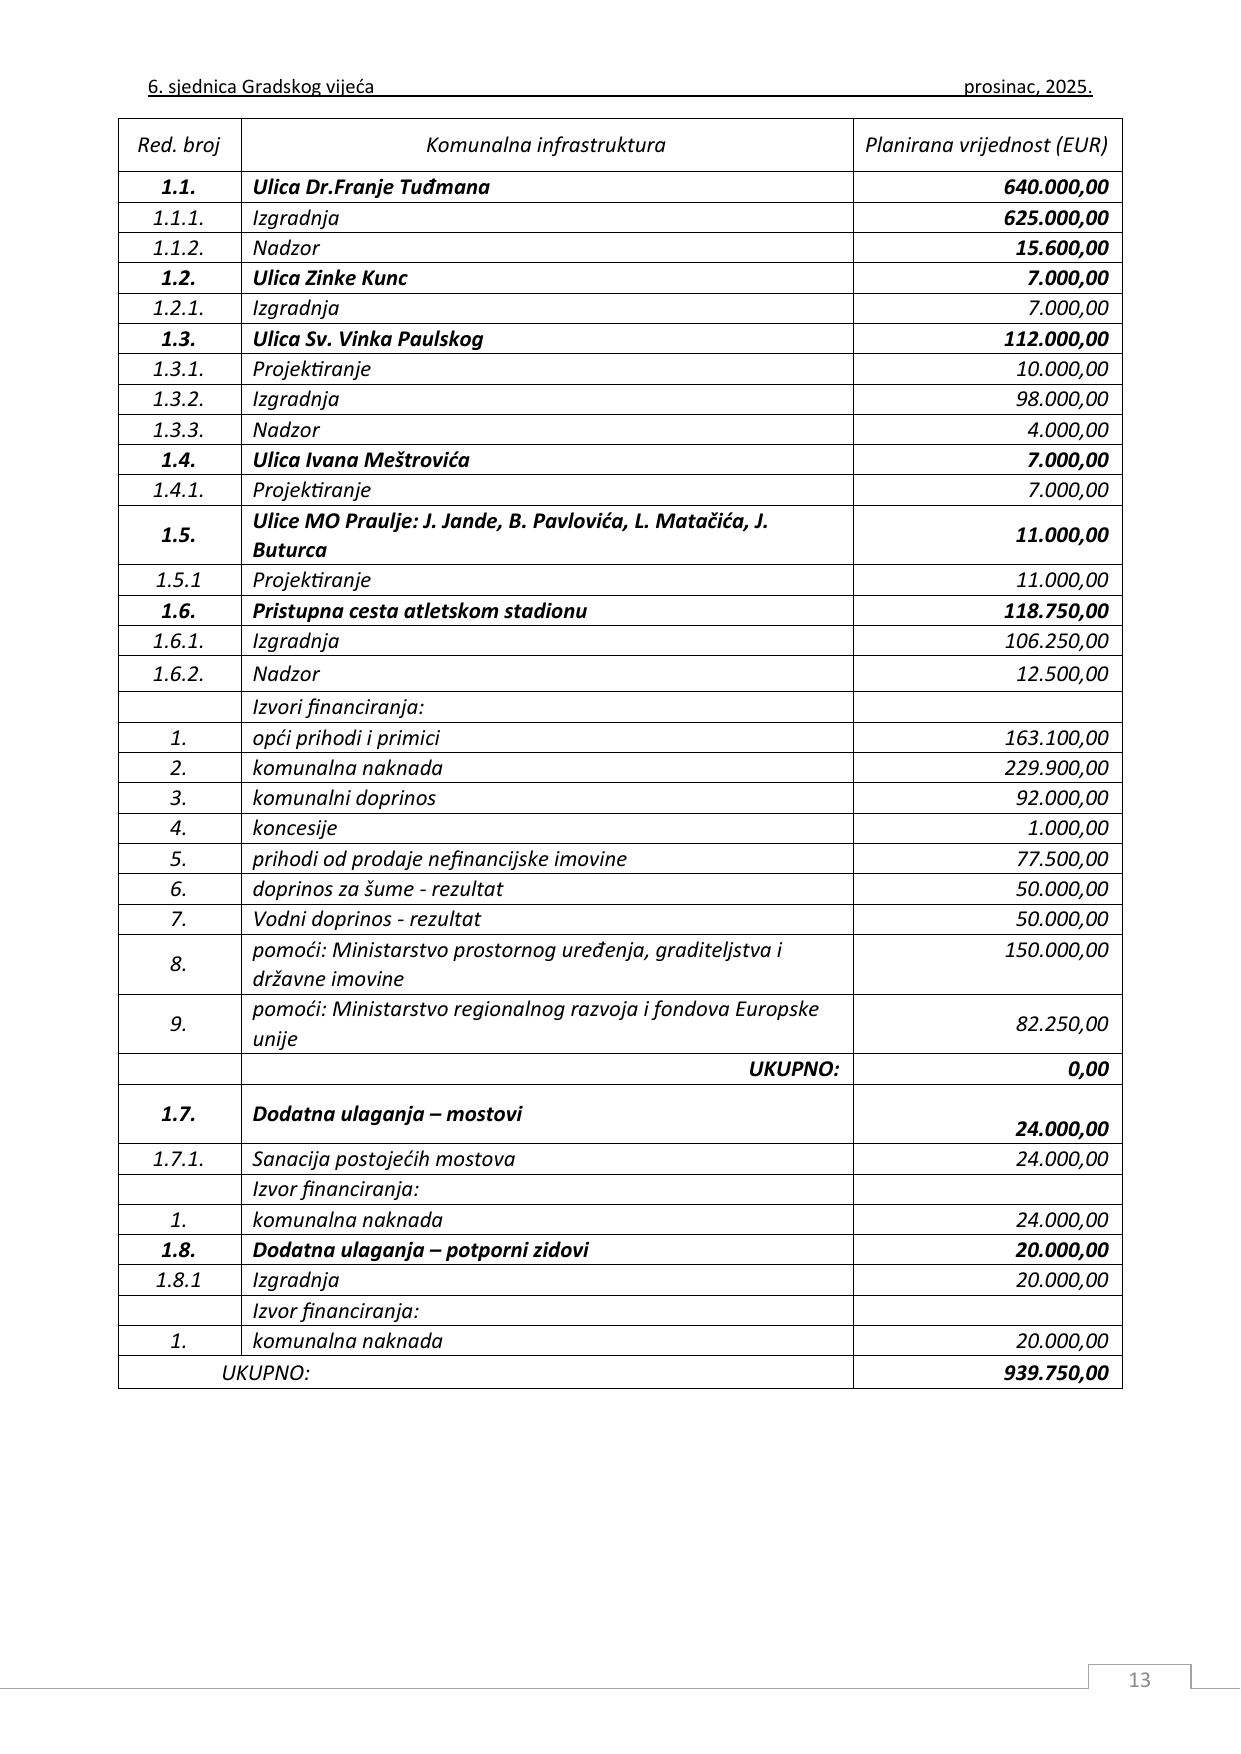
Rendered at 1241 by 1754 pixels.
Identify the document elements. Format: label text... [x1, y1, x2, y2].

table_cell pomoći: Ministarstvo regionalnog razvoja i fondova Europske unije [242, 995, 853, 1053]
table_cell 6. [119, 874, 241, 903]
table_cell 1.4.1. [119, 475, 241, 505]
table_cell Projektiranje [242, 475, 853, 505]
table_cell Nadzor [242, 656, 853, 691]
table_cell Sanacija postojećih mostova [242, 1144, 853, 1173]
table_cell Komunalna infrastruktura [242, 119, 853, 171]
table_cell Projektiranje [242, 354, 853, 383]
table_cell 98.000,00 [854, 385, 1122, 414]
table_cell Izvor financiranja: [242, 1296, 853, 1325]
table_cell doprinos za šume - rezultat [242, 874, 853, 903]
table_cell pomoći: Ministarstvo prostornog uređenja, graditeljstva i državne imovine [242, 935, 853, 993]
table_cell 1.6. [119, 596, 241, 625]
table_cell Izgradnja [242, 626, 853, 655]
table_cell 4. [119, 814, 241, 843]
table_cell 7.000,00 [854, 294, 1122, 323]
table_cell 12.500,00 [854, 656, 1122, 691]
table_cell 24.000,00 [854, 1205, 1122, 1234]
table_cell Red. broj [119, 119, 241, 171]
table_cell 1.4. [119, 445, 241, 474]
table_cell komunalna naknada [242, 1326, 853, 1355]
table_cell 229.900,00 [854, 753, 1122, 782]
table_cell 1. [119, 1326, 241, 1355]
table_cell 10.000,00 [854, 354, 1122, 383]
table_cell UKUPNO: [119, 1356, 853, 1388]
table_cell 939.750,00 [854, 1356, 1122, 1388]
table_cell 163.100,00 [854, 723, 1122, 752]
table_cell 1.1.2. [119, 233, 241, 262]
table_cell Vodni doprinos - rezultat [242, 905, 853, 934]
table_cell 7.000,00 [854, 263, 1122, 292]
table_cell 3. [119, 783, 241, 812]
table_cell Planirana vrijednost (EUR) [854, 119, 1122, 171]
table_cell 1.1. [119, 172, 241, 202]
table_cell 1.6.2. [119, 656, 241, 691]
table_cell 1.2. [119, 263, 241, 292]
table_cell 1.3.3. [119, 415, 241, 444]
table_cell [119, 1296, 241, 1325]
table_cell Ulica Zinke Kunc [242, 263, 853, 292]
table_cell 11.000,00 [854, 506, 1122, 564]
table_cell Dodatna ulaganja – mostovi [242, 1085, 853, 1143]
table_cell 24.000,00 [854, 1085, 1122, 1143]
table_cell 118.750,00 [854, 596, 1122, 625]
table_cell 15.600,00 [854, 233, 1122, 262]
table_cell 5. [119, 844, 241, 873]
table_cell Ulica Sv. Vinka Paulskog [242, 324, 853, 353]
table_cell 1.8. [119, 1235, 241, 1264]
table_cell 1.000,00 [854, 814, 1122, 843]
table_cell 9. [119, 995, 241, 1053]
table_cell 4.000,00 [854, 415, 1122, 444]
table_cell 20.000,00 [854, 1235, 1122, 1264]
table_cell 1.7. [119, 1085, 241, 1143]
table_cell 50.000,00 [854, 874, 1122, 903]
table_cell 1.7.1. [119, 1144, 241, 1173]
table_cell 1.3.2. [119, 385, 241, 414]
table_cell komunalna naknada [242, 753, 853, 782]
table_cell 625.000,00 [854, 203, 1122, 232]
table_cell Pristupna cesta atletskom stadionu [242, 596, 853, 625]
table_cell 92.000,00 [854, 783, 1122, 812]
table_cell 82.250,00 [854, 995, 1122, 1053]
table_cell 20.000,00 [854, 1326, 1122, 1355]
table_cell 7.000,00 [854, 445, 1122, 474]
table_cell koncesije [242, 814, 853, 843]
table_cell 7.000,00 [854, 475, 1122, 505]
table_cell [119, 1175, 241, 1204]
table_cell 1.8.1 [119, 1265, 241, 1295]
table_cell Ulica Ivana Meštrovića [242, 445, 853, 474]
table_cell 20.000,00 [854, 1265, 1122, 1295]
table_cell 7. [119, 905, 241, 934]
table_cell 1.2.1. [119, 294, 241, 323]
table_cell 8. [119, 935, 241, 993]
table_cell [854, 692, 1122, 722]
table_cell 106.250,00 [854, 626, 1122, 655]
table_cell 895.750,00 [854, 1054, 1122, 1083]
table_cell 1.5.1 [119, 565, 241, 595]
table_cell 640.000,00 [854, 172, 1122, 202]
table_cell 1. [119, 723, 241, 752]
table_cell Ulice MO Praulje: J. Jande, B. Pavlovića, L. Matačića, J. Buturca [242, 506, 853, 564]
table_cell Projektiranje [242, 565, 853, 595]
table_cell prihodi od prodaje nefinancijske imovine [242, 844, 853, 873]
table_cell [119, 692, 241, 722]
table_cell 1.1.1. [119, 203, 241, 232]
table_cell [854, 1175, 1122, 1204]
table_cell 77.500,00 [854, 844, 1122, 873]
table_cell 1. [119, 1205, 241, 1234]
table_cell komunalna naknada [242, 1205, 853, 1234]
table_cell Izgradnja [242, 1265, 853, 1295]
table_cell komunalni doprinos [242, 783, 853, 812]
table_cell UKUPNO: [242, 1054, 853, 1083]
table_cell Nadzor [242, 415, 853, 444]
table_cell Izvori financiranja: [242, 692, 853, 722]
table_cell 2. [119, 753, 241, 782]
table_cell opći prihodi i primici [242, 723, 853, 752]
table_cell [854, 1296, 1122, 1325]
table_cell 1.5. [119, 506, 241, 564]
table_cell 150.000,00 [854, 935, 1122, 993]
table_cell 1.3. [119, 324, 241, 353]
table_cell Ulica Dr.Franje Tuđmana [242, 172, 853, 202]
table_cell Izvor financiranja: [242, 1175, 853, 1204]
table_cell 1.6.1. [119, 626, 241, 655]
table_cell Izgradnja [242, 385, 853, 414]
table_cell [119, 1054, 241, 1083]
table_cell Nadzor [242, 233, 853, 262]
table_cell Dodatna ulaganja – potporni zidovi [242, 1235, 853, 1264]
table_cell 11.000,00 [854, 565, 1122, 595]
table_cell Izgradnja [242, 203, 853, 232]
table_cell 50.000,00 [854, 905, 1122, 934]
table_cell 24.000,00 [854, 1144, 1122, 1173]
table_cell Izgradnja [242, 294, 853, 323]
table_cell 112.000,00 [854, 324, 1122, 353]
table_cell 1.3.1. [119, 354, 241, 383]
